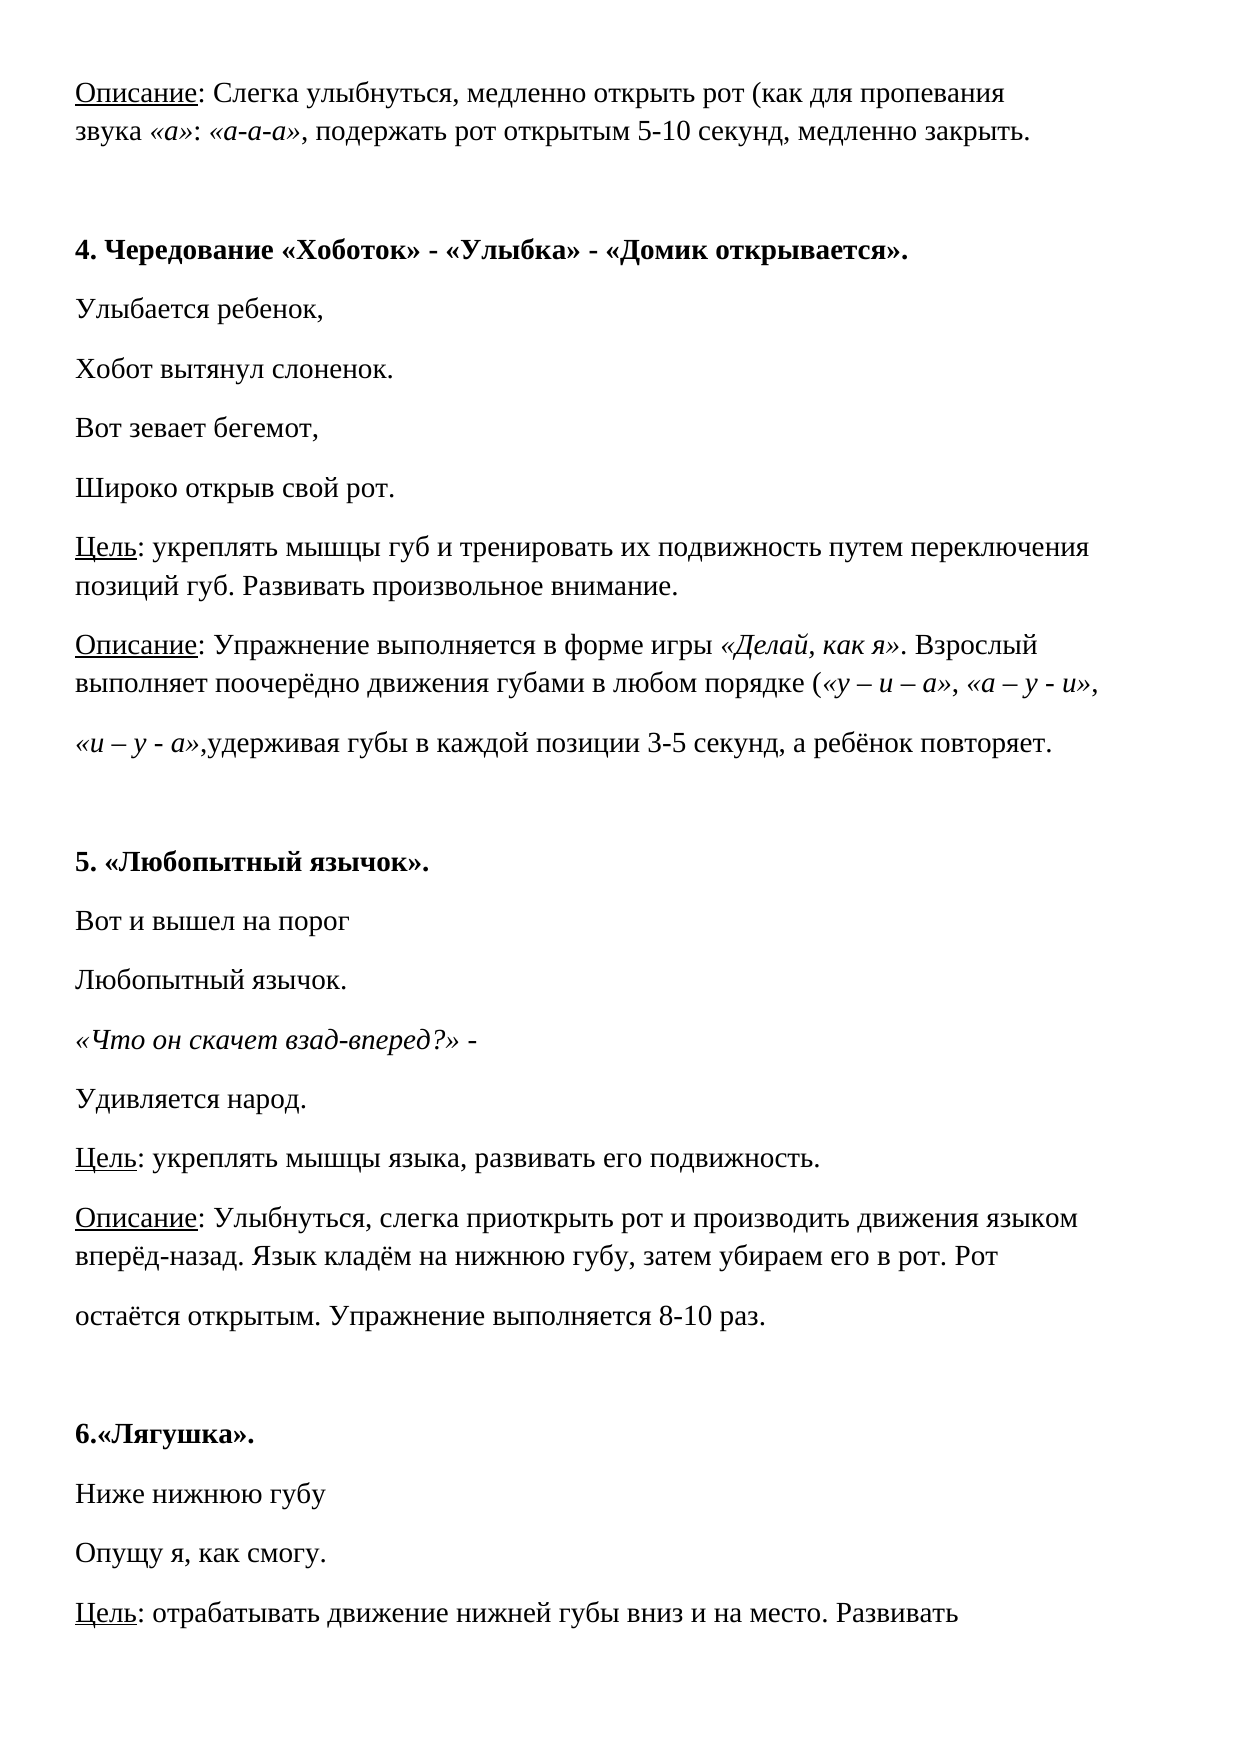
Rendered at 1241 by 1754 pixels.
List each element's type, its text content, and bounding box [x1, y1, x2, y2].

text «и – у - а»,удерживая губы в каждой позиции 3-5 секунд, а ребёнок повторяет. [75, 725, 1165, 758]
text Хобот вытянул слоненок. [75, 351, 1165, 384]
text Любопытный язычок. [75, 962, 1165, 996]
text «Что он скачет взад-вперед?» - [75, 1022, 1165, 1055]
text 5. «Любопытный язычок». [75, 844, 1165, 877]
text Удивляется народ. [75, 1081, 1165, 1115]
text Цель: укреплять мышцы языка, развивать его подвижность. [75, 1141, 1165, 1174]
text Вот зевает бегемот, [75, 410, 1165, 444]
text 6.«Лягушка». [75, 1417, 1165, 1450]
text Описание: Улыбнуться, слегка приоткрыть рот и производить движения языком вперёд-назад. Язык кладём на нижнюю губу, затем убираем его в рот. Рот [75, 1200, 1165, 1272]
text Ниже нижнюю губу [75, 1476, 1165, 1509]
text Улыбается ребенок, [75, 292, 1165, 325]
text Описание: Слегка улыбнуться, медленно открыть рот (как для пропевания звука «а»: «а-а-а», подержать рот открытым 5-10 секунд, медленно закрыть. [75, 75, 1165, 147]
text Цель: укреплять мышцы губ и тренировать их подвижность путем переключения позиций губ. Развивать произвольное внимание. [75, 529, 1165, 601]
text Вот и вышел на порог [75, 903, 1165, 937]
text остаётся открытым. Упражнение выполняется 8-10 раз. [75, 1298, 1165, 1331]
text Цель: отрабатывать движение нижней губы вниз и на место. Развивать [75, 1595, 1165, 1628]
text 4. Чередование «Хоботок» - «Улыбка» - «Домик открывается». [75, 232, 1165, 266]
text Широко открыв свой рот. [75, 470, 1165, 503]
text Опущу я, как смогу. [75, 1535, 1165, 1569]
text Описание: Упражнение выполняется в форме игры «Делай, как я». Взрослый выполняет поочерёдно движения губами в любом порядке («у – и – а», «а – у - и», [75, 627, 1165, 699]
